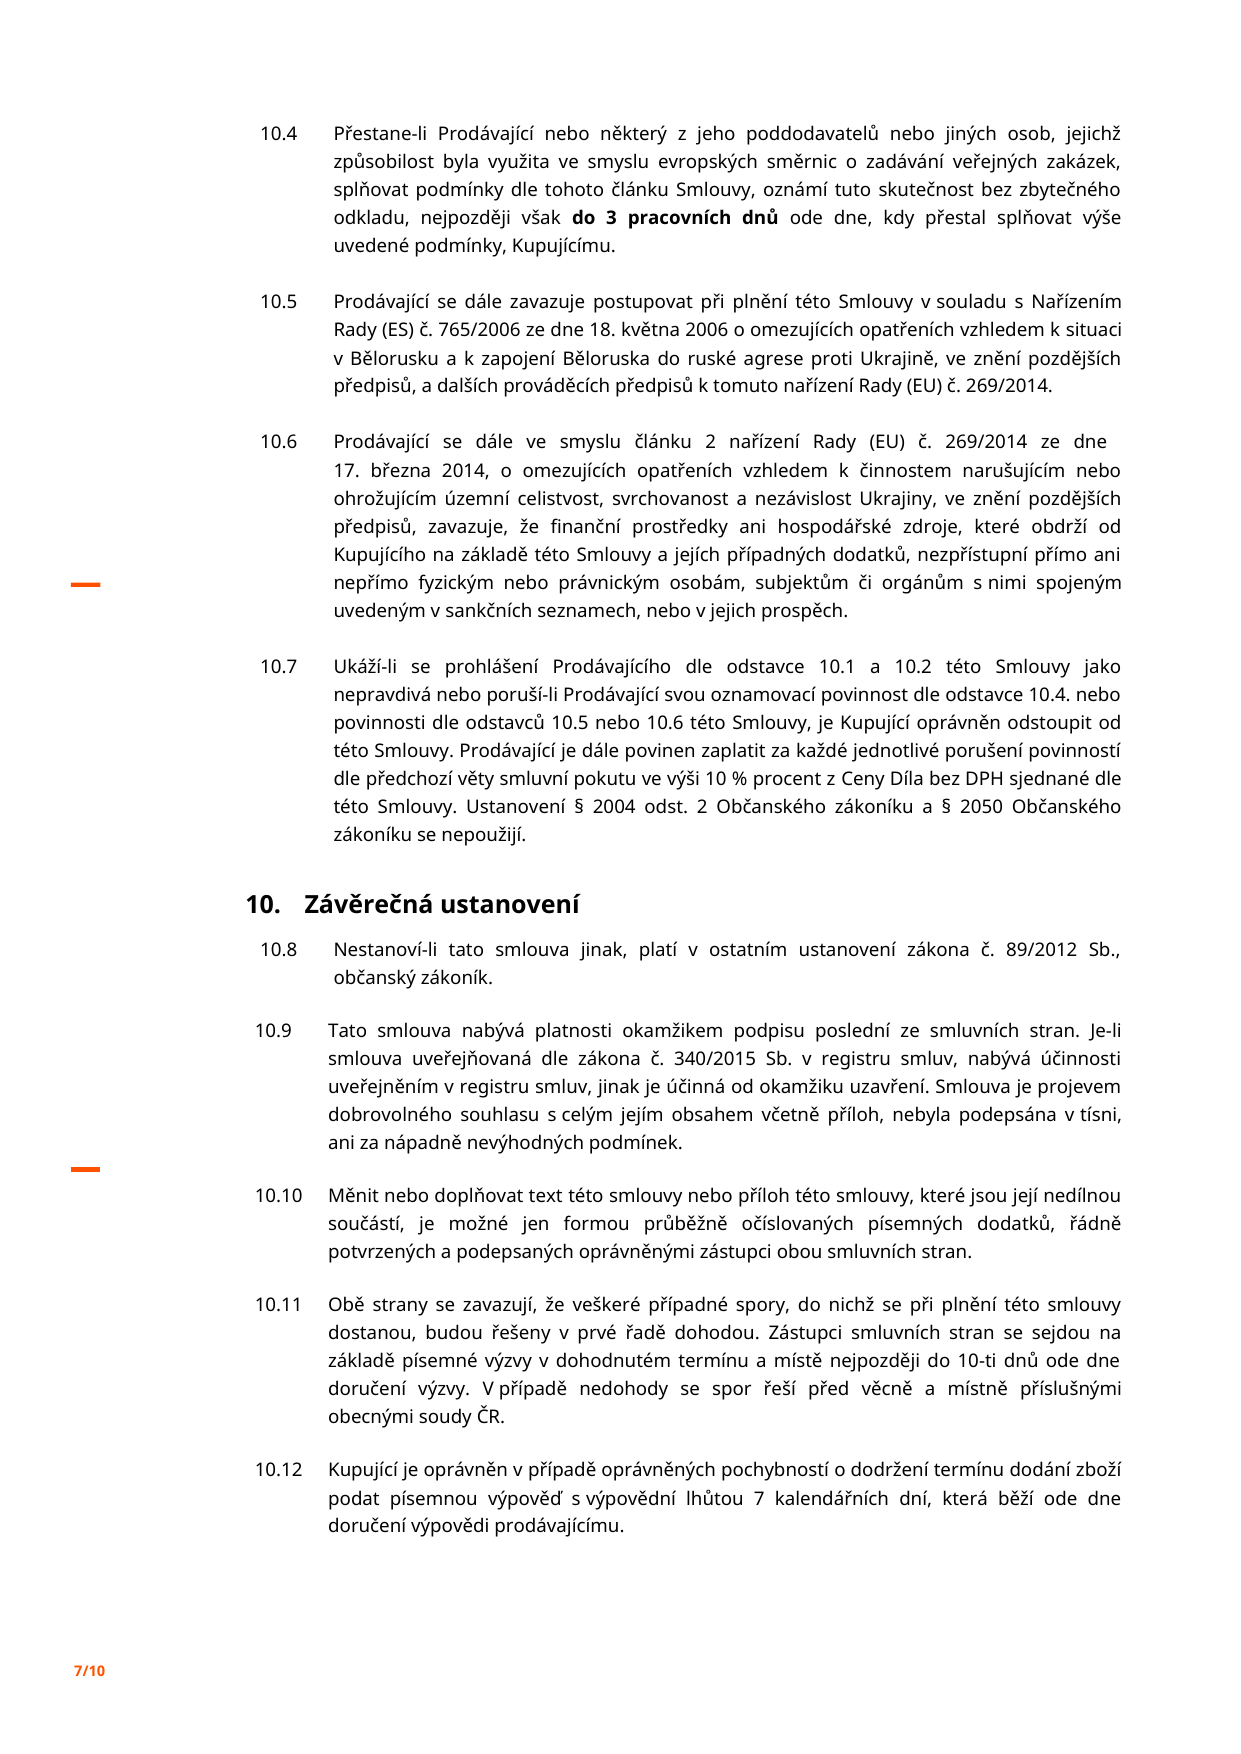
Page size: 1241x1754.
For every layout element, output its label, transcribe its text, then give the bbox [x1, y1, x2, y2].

list Tato smlouva nabývá platnosti okamžikem podpisu poslední ze smluvních stran. Je-li smlouva uveřejňovaná dle zákona č. 340/2015 Sb. v registru smluv, nabývá účinnosti uveřejněním v registru smluv, jinak je účinná od okamžiku uzavření. Smlouva je projevem dobrovolného souhlasu s celým jejím obsahem včetně příloh, nebyla podepsána v tísni, ani za nápadně nevýhodných podmínek. [254, 1017, 1122, 1155]
list Prodávající se dále ve smyslu článku 2 nařízení Rady (EU) č. 269/2014 ze dne 17. března 2014, o omezujících opatřeních vzhledem k činnostem narušujícím nebo ohrožujícím územní celistvost, svrchovanost a nezávislost Ukrajiny, ve znění pozdějších předpisů, zavazuje, že finanční prostředky ani hospodářské zdroje, které obdrží od Kupujícího na základě této Smlouvy a jejích případných dodatků, nezpřístupní přímo ani nepřímo fyzickým nebo právnickým osobám, subjektům či orgánům s nimi spojeným uvedeným v sankčních seznamech, nebo v jejich prospěch. [260, 429, 1122, 622]
list Nestanoví-li tato smlouva jinak, platí v ostatním ustanovení zákona č. 89/2012 Sb., občanský zákoník. [260, 936, 1122, 990]
list Prodávající se dále zavazuje postupovat při plnění této Smlouvy v souladu s Nařízením Rady (ES) č. 765/2006 ze dne 18. května 2006 o omezujících opatřeních vzhledem k situaci v Bělorusku a k zapojení Běloruska do ruské agrese proti Ukrajině, ve znění pozdějších předpisů, a dalších prováděcích předpisů k tomuto nařízení Rady (EU) č. 269/2014. [260, 289, 1122, 398]
list Ukáží-li se prohlášení Prodávajícího dle odstavce 10.1 a 10.2 této Smlouvy jako nepravdivá nebo poruší-li Prodávající svou oznamovací povinnost dle odstavce 10.4. nebo povinnosti dle odstavců 10.5 nebo 10.6 této Smlouvy, je Kupující oprávněn odstoupit od této Smlouvy. Prodávající je dále povinen zaplatit za každé jednotlivé porušení povinností dle předchozí věty smluvní pokutu ve výši 10 % procent z Ceny Díla bez DPH sjednané dle této Smlouvy. Ustanovení § 2004 odst. 2 Občanského zákoníku a § 2050 Občanského zákoníku se nepoužijí. [260, 653, 1122, 847]
list Měnit nebo doplňovat text této smlouvy nebo příloh této smlouvy, které jsou její nedílnou součástí, je možné jen formou průběžně očíslovaných písemných dodatků, řádně potvrzených a podepsaných oprávněnými zástupci obou smluvních stran. [254, 1183, 1122, 1264]
list Obě strany se zavazují, že veškeré případné spory, do nichž se při plnění této smlouvy dostanou, budou řešeny v prvé řadě dohodou. Zástupci smluvních stran se sejdou na základě písemné výzvy v dohodnutém termínu a místě nejpozději do 10-ti dnů ode dne doručení výzvy. V případě nedohody se spor řeší před věcně a místně příslušnými obecnými soudy ČR. [254, 1292, 1122, 1429]
list Přestane-li Prodávající nebo některý z jeho poddodavatelů nebo jiných osob, jejichž způsobilost byla využita ve smyslu evropských směrnic o zadávání veřejných zakázek, splňovat podmínky dle tohoto článku Smlouvy, oznámí tuto skutečnost bez zbytečného odkladu, nejpozději však do 3 pracovních dnů ode dne, kdy přestal splňovat výše uvedené podmínky, Kupujícímu. [260, 121, 1122, 258]
list Závěrečná ustanovení [245, 887, 1122, 921]
list Kupující je oprávněn v případě oprávněných pochybností o dodržení termínu dodání zboží podat písemnou výpověď s výpovědní lhůtou 7 kalendářních dní, která běží ode dne doručení výpovědi prodávajícímu. [254, 1457, 1122, 1538]
